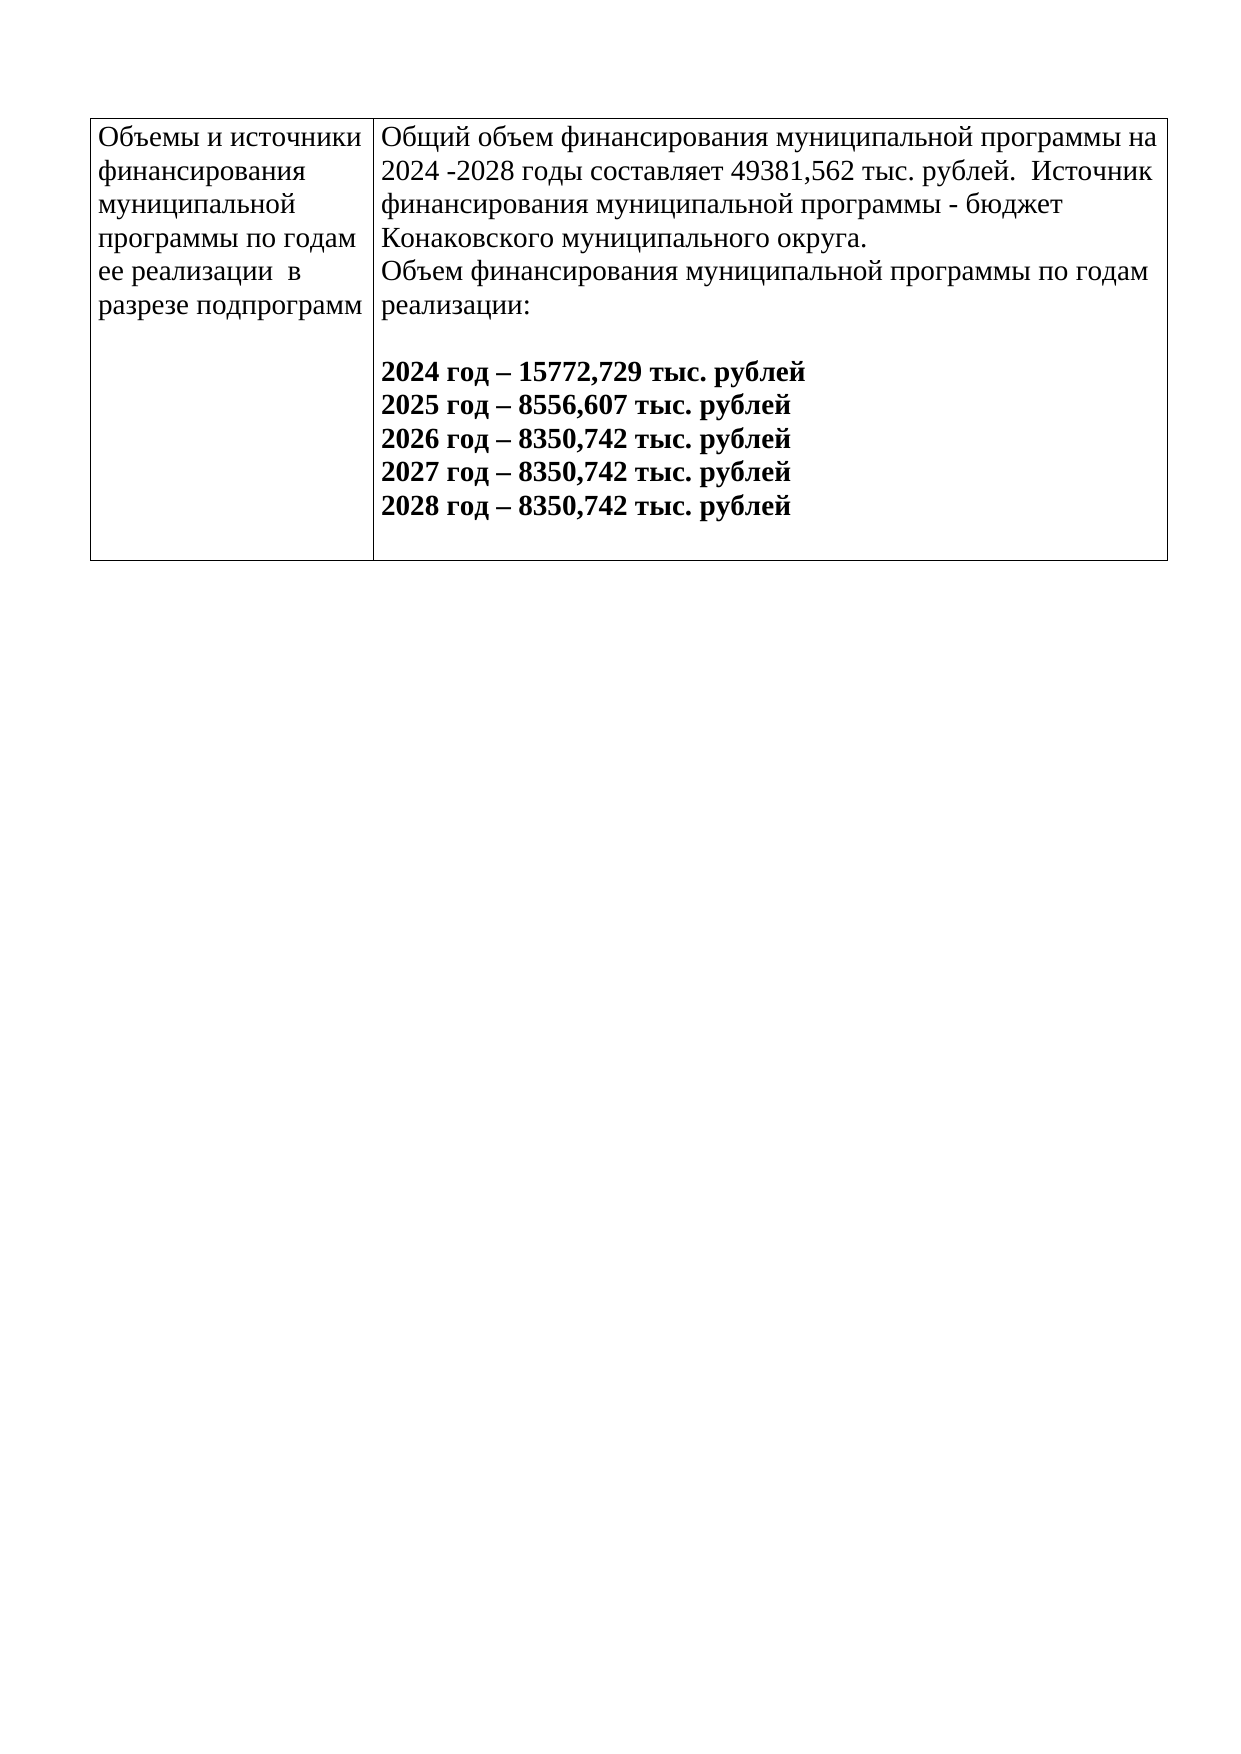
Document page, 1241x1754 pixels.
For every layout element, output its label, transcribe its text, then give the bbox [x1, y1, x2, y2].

table_cell Объемы и источники финансирования муниципальной программы по годам ее реализации в разрезе подпрограмм [91, 119, 373, 560]
table_cell Общий объем финансирования муниципальной программы на 2024 -2028 годы составляет 49381,562 тыс. рублей. Источник финансирования муниципальной программы - бюджет Конаковского муниципального округа. Объем финансирования муниципальной программы по годам реализации: 2024 год – 15772,729 тыс. рублей 2025 год – 8556,607 тыс. рублей 2026 год – 8350,742 тыс. рублей 2027 год – 8350,742 тыс. рублей 2028 год – 8350,742 тыс. рублей [374, 119, 1167, 560]
